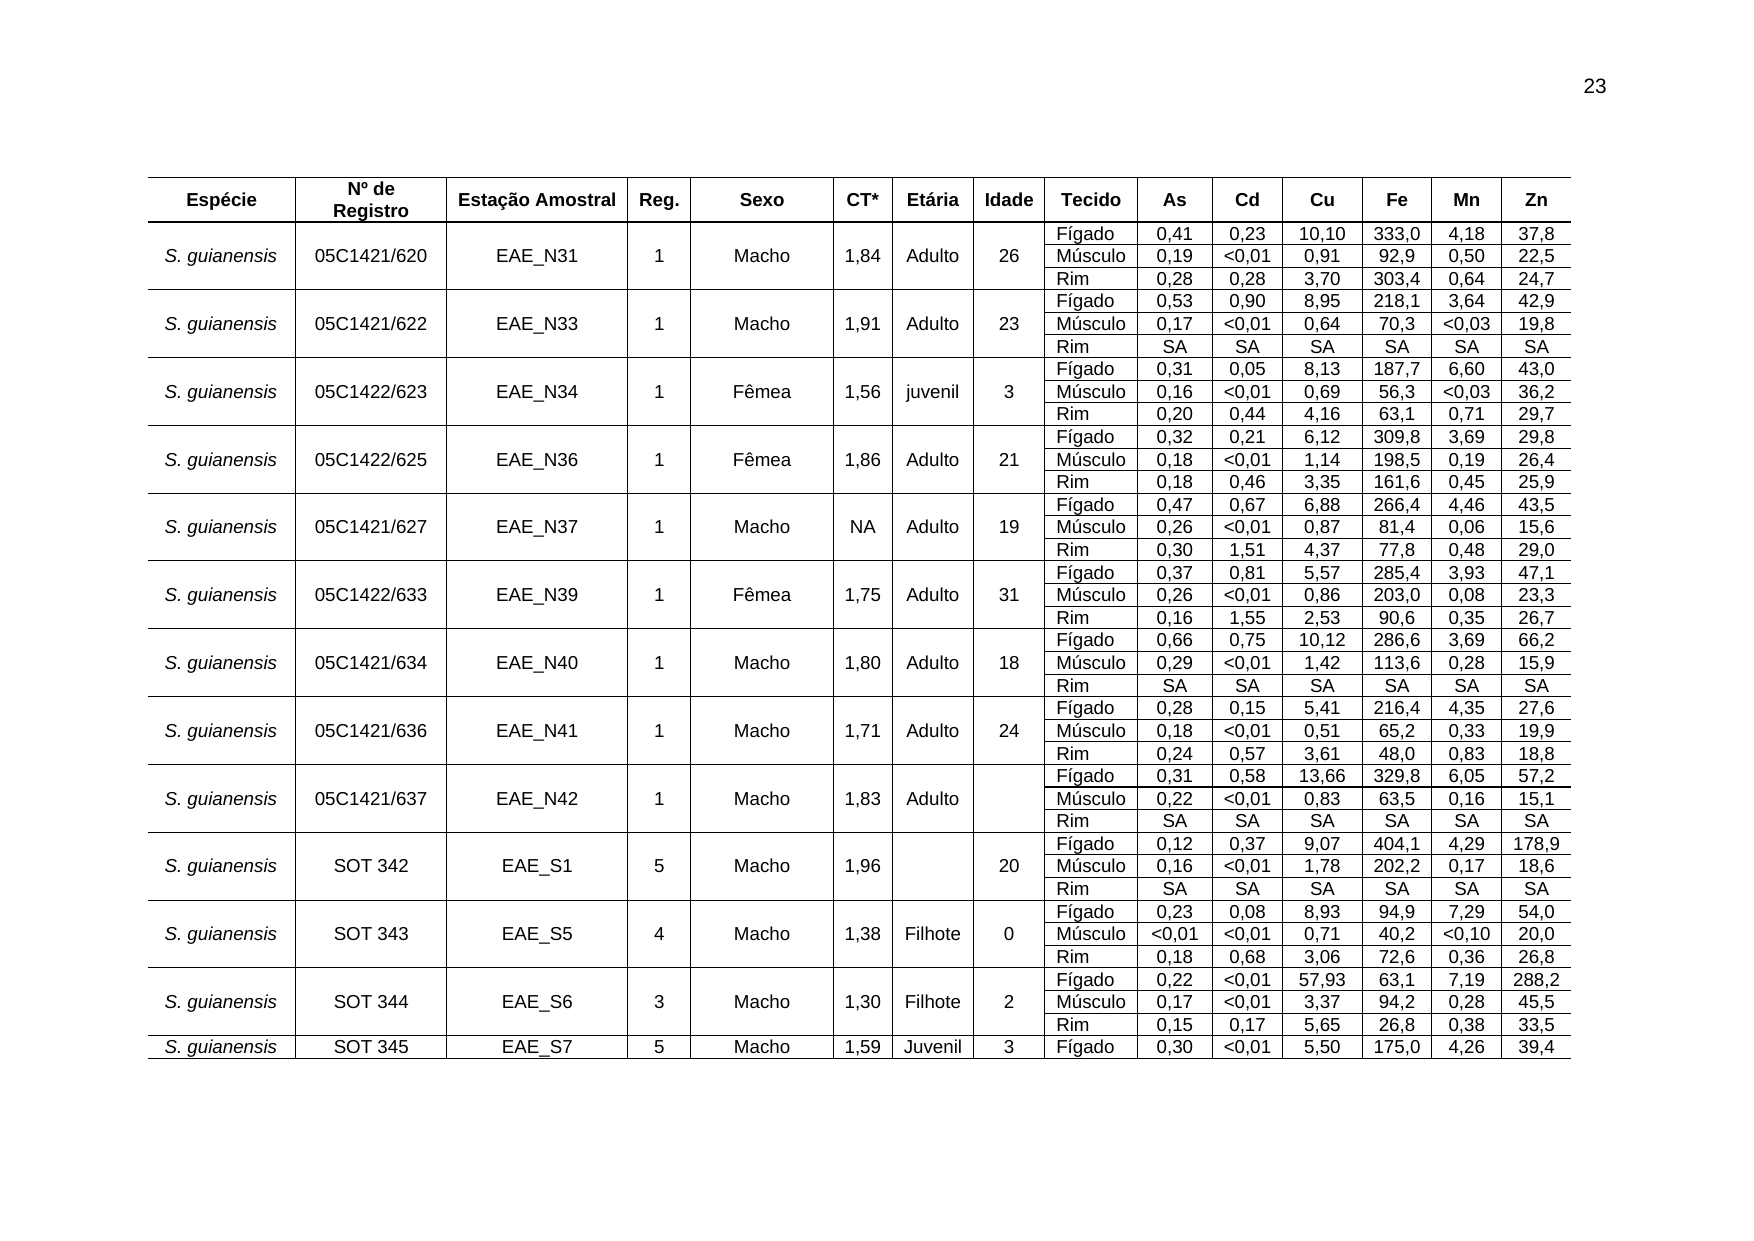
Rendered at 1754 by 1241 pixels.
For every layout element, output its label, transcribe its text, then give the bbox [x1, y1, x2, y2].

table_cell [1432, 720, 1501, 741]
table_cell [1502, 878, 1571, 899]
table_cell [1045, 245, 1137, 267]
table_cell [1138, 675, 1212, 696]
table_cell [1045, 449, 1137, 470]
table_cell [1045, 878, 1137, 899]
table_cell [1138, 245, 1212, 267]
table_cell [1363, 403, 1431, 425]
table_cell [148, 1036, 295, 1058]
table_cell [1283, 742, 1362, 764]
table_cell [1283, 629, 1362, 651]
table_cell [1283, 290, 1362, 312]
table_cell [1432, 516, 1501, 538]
table_header Idade [974, 178, 1044, 221]
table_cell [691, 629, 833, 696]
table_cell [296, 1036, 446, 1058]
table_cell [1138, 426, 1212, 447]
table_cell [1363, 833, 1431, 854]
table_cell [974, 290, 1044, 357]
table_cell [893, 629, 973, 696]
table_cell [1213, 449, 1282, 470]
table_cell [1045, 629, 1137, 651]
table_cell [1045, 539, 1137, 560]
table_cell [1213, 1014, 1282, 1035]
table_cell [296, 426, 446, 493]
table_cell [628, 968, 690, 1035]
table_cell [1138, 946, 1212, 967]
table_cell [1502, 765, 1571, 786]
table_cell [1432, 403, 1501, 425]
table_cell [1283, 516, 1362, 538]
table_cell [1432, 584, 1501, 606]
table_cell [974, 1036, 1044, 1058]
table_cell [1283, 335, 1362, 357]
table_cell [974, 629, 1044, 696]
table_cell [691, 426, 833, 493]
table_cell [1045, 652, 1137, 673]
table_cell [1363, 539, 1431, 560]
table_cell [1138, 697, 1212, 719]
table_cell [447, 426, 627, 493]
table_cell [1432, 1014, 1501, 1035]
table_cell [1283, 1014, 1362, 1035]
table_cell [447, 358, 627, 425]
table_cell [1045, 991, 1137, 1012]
table_header Reg. [628, 178, 690, 221]
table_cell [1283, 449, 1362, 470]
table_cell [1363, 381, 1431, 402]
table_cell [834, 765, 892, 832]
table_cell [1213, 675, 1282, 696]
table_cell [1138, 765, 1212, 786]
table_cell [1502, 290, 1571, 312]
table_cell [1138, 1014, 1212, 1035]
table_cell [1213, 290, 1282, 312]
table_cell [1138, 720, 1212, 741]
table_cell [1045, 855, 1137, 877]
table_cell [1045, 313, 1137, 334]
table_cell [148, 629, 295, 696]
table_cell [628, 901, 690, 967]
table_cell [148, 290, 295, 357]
table_header Mn [1432, 178, 1501, 221]
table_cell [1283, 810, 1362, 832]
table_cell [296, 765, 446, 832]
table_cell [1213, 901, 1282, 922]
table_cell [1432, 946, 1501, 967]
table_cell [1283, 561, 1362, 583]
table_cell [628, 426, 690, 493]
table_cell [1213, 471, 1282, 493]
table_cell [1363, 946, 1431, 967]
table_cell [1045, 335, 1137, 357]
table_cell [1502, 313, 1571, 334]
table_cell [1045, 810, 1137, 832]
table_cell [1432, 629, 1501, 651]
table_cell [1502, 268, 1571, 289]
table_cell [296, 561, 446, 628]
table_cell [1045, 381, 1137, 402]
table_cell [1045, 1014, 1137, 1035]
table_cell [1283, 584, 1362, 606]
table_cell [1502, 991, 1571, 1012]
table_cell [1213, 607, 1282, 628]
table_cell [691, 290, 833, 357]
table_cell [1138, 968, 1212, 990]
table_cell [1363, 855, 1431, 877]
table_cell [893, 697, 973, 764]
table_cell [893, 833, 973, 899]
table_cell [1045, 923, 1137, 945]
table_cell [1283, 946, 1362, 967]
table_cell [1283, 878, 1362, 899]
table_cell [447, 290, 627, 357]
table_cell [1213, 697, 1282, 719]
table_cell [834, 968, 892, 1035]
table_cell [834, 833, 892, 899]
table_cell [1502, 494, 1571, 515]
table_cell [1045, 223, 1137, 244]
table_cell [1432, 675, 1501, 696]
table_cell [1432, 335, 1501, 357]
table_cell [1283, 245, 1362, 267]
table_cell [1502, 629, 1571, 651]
table_header Tecido [1045, 178, 1137, 221]
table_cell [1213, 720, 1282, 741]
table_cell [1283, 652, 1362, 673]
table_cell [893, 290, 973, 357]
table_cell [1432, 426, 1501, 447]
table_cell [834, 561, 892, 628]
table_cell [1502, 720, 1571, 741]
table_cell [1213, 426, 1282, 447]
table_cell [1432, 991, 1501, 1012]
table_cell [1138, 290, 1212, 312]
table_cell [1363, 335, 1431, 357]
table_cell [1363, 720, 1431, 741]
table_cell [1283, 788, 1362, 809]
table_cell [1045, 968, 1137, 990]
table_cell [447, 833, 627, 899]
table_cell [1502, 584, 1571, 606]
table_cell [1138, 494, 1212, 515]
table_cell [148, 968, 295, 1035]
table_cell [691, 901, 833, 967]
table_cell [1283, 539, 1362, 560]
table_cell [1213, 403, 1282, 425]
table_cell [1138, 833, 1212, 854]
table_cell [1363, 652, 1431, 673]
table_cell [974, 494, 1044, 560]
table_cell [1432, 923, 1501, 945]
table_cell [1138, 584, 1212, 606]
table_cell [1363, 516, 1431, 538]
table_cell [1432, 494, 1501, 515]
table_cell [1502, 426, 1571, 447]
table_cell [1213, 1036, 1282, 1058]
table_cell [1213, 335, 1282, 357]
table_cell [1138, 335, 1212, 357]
table_header Espécie [148, 178, 295, 221]
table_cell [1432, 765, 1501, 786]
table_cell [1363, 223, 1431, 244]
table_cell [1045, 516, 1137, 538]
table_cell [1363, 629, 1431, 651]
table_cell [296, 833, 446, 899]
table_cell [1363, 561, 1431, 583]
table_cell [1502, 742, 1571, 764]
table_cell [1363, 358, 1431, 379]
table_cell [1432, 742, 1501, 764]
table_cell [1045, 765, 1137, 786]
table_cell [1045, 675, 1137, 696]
table_header Zn [1502, 178, 1571, 221]
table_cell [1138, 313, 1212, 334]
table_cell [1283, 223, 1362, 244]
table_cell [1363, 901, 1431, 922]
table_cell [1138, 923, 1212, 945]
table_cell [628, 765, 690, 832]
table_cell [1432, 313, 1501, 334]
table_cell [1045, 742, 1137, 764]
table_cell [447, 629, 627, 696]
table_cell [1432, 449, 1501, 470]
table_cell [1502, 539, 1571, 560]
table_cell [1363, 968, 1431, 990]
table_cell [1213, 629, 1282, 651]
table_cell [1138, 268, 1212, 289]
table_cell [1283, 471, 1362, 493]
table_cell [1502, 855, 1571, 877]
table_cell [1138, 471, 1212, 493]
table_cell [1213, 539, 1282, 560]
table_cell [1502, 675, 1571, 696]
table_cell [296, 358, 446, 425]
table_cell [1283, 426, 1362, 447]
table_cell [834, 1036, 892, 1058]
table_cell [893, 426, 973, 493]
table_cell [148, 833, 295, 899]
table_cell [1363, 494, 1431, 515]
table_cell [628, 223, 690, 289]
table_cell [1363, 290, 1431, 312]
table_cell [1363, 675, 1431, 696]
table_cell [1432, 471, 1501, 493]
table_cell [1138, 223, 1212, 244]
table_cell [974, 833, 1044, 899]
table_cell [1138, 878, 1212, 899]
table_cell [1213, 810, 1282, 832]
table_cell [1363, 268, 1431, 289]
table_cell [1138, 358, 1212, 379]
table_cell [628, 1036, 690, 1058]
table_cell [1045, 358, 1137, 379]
table_header Nº de Registro [296, 178, 446, 221]
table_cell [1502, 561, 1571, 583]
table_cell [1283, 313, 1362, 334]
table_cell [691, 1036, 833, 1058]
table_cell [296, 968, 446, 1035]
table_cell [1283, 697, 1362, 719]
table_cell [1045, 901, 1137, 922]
table_header Fe [1363, 178, 1431, 221]
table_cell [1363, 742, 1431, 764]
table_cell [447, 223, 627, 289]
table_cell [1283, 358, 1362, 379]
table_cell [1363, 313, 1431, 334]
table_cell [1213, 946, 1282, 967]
table_header Estação Amostral [447, 178, 627, 221]
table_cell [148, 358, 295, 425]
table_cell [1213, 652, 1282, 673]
table_header CT* [834, 178, 892, 221]
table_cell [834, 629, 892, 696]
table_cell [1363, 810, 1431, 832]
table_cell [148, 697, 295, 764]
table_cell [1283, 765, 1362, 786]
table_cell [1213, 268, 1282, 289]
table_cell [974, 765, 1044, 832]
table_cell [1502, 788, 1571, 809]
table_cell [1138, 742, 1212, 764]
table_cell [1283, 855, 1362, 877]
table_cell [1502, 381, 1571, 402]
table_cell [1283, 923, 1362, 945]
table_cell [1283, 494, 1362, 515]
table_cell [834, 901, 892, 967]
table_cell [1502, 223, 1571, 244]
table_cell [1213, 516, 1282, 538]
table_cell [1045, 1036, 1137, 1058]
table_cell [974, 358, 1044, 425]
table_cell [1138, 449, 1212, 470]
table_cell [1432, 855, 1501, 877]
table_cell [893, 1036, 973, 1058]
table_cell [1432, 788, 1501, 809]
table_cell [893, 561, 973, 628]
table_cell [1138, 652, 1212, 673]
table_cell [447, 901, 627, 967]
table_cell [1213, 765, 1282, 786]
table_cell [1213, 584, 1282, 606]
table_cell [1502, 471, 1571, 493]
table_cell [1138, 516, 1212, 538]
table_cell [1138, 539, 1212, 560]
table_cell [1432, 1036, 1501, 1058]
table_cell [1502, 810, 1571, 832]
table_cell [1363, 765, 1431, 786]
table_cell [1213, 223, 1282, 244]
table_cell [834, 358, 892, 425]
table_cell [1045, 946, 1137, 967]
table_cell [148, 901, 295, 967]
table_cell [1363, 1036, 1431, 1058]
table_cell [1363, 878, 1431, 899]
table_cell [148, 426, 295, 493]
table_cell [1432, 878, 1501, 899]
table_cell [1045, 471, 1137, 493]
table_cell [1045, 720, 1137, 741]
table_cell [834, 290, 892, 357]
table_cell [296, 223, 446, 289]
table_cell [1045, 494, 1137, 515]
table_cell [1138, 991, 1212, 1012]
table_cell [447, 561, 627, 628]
table_header Cd [1213, 178, 1282, 221]
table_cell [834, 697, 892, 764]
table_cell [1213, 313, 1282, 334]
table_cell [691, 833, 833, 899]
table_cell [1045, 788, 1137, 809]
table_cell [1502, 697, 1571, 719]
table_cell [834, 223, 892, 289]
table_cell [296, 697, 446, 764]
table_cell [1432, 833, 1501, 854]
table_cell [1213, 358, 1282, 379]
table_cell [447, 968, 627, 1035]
table_header Sexo [691, 178, 833, 221]
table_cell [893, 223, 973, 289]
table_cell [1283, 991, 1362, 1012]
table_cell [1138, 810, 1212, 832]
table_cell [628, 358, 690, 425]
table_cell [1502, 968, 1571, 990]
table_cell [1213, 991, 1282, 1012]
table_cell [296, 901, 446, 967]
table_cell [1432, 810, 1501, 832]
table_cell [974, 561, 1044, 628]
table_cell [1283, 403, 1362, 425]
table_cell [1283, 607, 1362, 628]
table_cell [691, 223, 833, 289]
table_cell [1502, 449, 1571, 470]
table_header Cu [1283, 178, 1362, 221]
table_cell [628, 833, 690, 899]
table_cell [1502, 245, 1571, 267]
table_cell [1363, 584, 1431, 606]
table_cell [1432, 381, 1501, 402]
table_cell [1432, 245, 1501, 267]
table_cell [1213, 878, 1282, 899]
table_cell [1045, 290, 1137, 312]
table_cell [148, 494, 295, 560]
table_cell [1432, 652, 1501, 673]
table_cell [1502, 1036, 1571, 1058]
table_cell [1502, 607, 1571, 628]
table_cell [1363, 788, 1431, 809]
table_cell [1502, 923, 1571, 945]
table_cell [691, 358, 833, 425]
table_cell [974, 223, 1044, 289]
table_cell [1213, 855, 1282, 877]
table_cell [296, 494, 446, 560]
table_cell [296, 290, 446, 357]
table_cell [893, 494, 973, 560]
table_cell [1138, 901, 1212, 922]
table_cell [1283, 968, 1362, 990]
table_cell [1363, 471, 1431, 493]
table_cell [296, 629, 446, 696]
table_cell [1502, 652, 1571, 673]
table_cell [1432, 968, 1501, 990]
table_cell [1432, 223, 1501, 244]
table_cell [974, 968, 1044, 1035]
table_header As [1138, 178, 1212, 221]
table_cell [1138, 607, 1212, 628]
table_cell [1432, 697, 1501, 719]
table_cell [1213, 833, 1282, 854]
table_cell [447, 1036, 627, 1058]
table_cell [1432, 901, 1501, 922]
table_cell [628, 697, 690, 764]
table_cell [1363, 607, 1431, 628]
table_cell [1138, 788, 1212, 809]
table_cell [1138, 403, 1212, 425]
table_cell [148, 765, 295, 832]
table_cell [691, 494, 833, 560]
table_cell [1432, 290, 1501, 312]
table_header Etária [893, 178, 973, 221]
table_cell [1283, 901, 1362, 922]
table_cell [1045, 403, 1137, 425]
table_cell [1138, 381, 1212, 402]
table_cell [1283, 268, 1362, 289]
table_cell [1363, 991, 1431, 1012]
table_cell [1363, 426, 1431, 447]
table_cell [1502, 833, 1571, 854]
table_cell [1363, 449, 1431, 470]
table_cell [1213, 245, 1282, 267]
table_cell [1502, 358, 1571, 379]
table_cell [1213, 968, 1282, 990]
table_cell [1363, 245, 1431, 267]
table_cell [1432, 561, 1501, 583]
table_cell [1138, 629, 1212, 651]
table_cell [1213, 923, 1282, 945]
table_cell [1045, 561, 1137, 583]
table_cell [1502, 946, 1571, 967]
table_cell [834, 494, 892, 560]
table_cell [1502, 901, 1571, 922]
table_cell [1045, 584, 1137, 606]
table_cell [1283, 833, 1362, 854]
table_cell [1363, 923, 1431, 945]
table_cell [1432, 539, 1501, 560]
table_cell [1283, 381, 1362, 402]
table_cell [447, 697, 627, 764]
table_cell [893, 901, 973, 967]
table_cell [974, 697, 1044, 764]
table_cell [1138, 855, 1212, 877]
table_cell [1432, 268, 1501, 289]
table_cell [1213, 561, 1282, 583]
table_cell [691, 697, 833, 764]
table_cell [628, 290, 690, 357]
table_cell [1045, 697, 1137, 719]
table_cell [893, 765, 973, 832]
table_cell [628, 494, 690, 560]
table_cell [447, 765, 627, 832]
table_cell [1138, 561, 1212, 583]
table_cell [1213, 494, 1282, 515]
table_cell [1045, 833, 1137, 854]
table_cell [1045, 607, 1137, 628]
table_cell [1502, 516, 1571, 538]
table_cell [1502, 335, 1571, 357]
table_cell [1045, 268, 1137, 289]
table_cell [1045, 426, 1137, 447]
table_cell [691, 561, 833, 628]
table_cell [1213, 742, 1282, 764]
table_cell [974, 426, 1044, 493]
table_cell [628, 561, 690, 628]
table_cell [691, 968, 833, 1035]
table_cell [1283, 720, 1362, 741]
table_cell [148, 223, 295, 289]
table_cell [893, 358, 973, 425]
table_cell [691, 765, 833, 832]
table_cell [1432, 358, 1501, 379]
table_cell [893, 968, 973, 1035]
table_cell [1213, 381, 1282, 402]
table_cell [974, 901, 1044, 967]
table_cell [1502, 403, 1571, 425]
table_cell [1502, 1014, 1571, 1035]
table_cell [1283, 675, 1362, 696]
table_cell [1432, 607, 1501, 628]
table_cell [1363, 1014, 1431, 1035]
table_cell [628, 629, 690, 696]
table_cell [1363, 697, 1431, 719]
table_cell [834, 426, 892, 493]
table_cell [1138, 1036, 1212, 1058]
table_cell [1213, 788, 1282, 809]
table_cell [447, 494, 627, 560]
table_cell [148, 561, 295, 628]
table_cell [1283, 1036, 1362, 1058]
